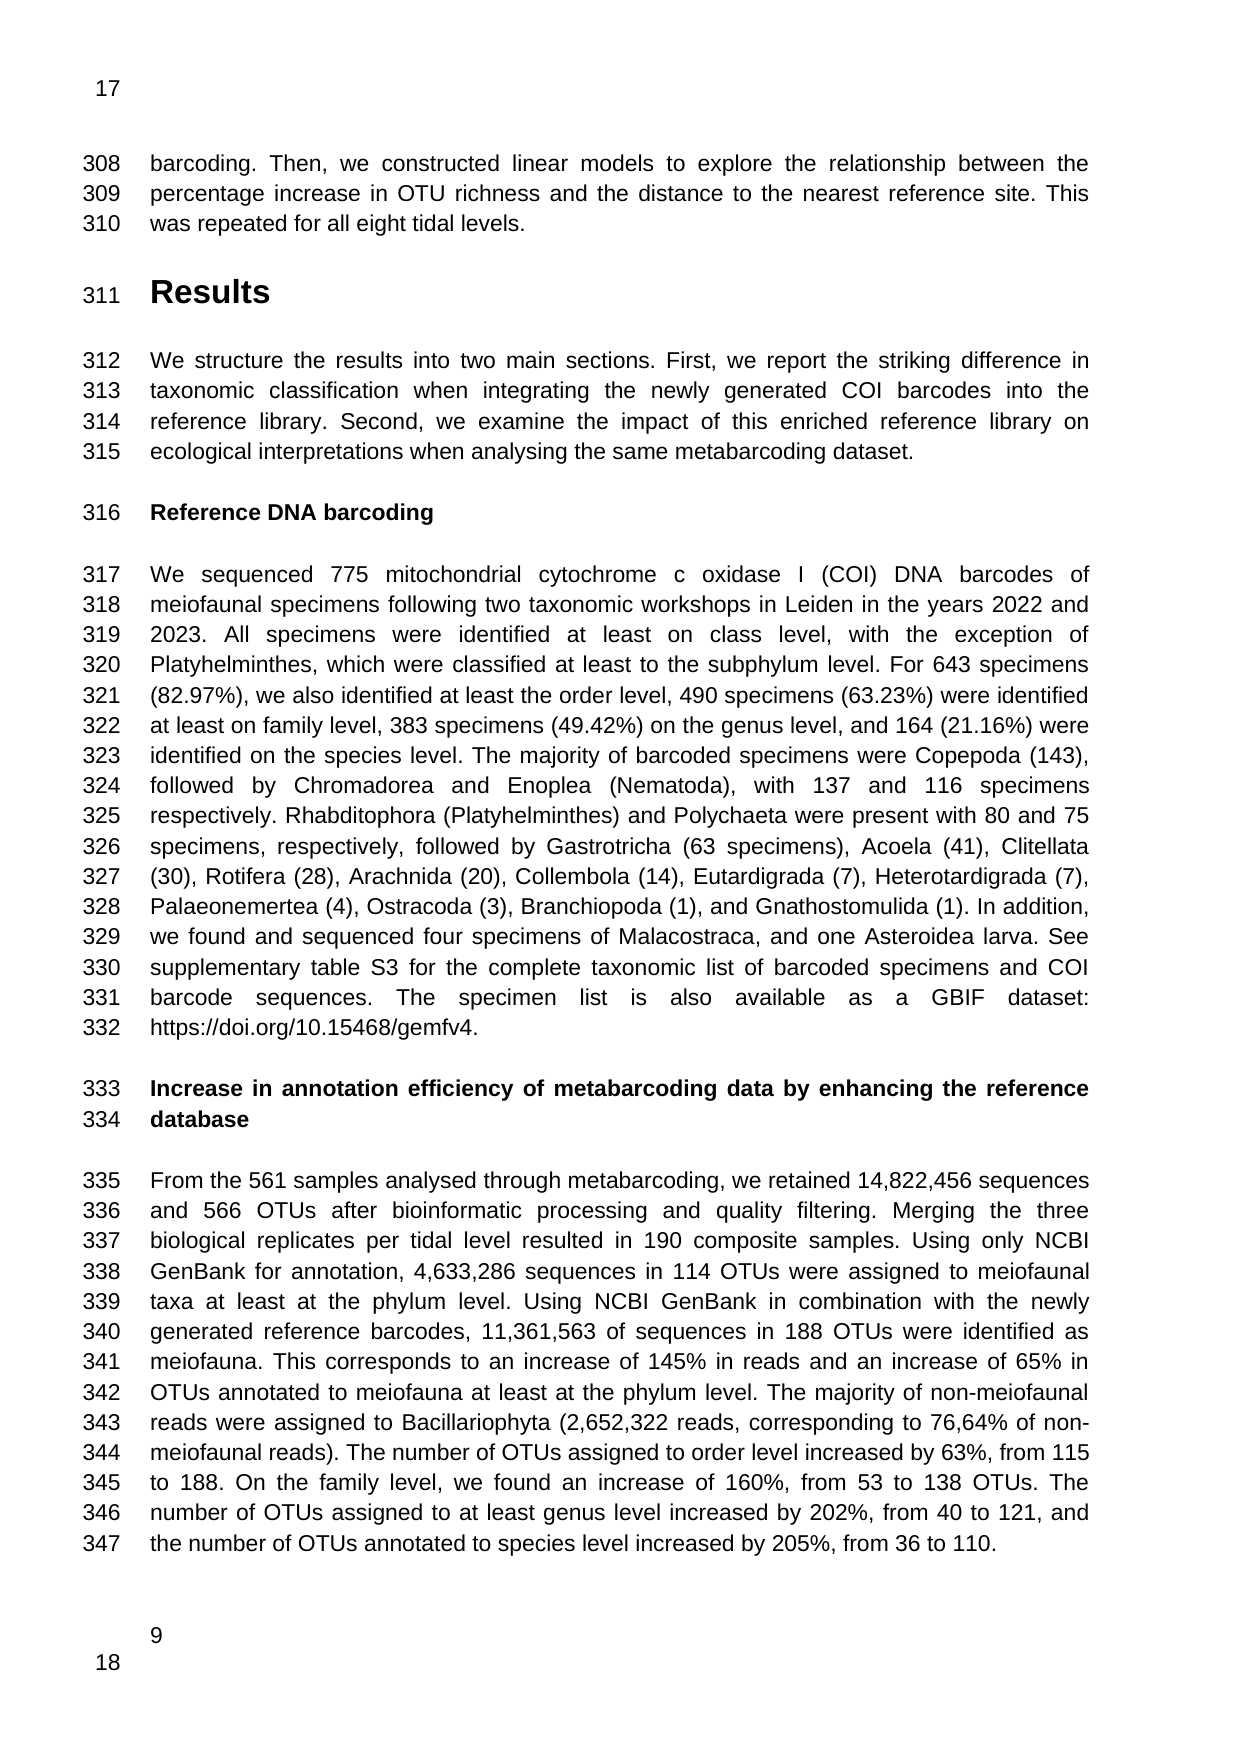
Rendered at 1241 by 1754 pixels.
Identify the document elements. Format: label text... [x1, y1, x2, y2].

text We structure the results into two main sections. First, we report the striking difference in taxonomic classification when integrating the newly generated COI barcodes into the reference library. Second, we examine the impact of this enriched reference library on ecological interpretations when analysing the same metabarcoding dataset. [150, 347, 1090, 464]
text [150, 150, 1090, 237]
text Reference DNA barcoding [150, 499, 1090, 526]
text Increase in annotation efficiency of metabarcoding data by enhancing the reference database [150, 1075, 1090, 1132]
text We sequenced 775 mitochondrial cytochrome c oxidase I (COI) DNA barcodes of meiofaunal specimens following two taxonomic workshops in Leiden in the years 2022 and 2023. All specimens were identified at least on class level, with the exception of Platyhelminthes, which were classified at least to the subphylum level. For 643 specimens (82.97%), we also identified at least the order level, 490 specimens (63.23%) were identified at least on family level, 383 specimens (49.42%) on the genus level, and 164 (21.16%) were identified on the species level. The majority of barcoded specimens were Copepoda (143), followed by Chromadorea and Enoplea (Nematoda), with 137 and 116 specimens respectively. Rhabditophora (Platyhelminthes) and Polychaeta were present with 80 and 75 specimens, respectively, followed by Gastrotricha (63 specimens), Acoela (41), Clitellata (30), Rotifera (28), Arachnida (20), Collembola (14), Eutardigrada (7), Heterotardigrada (7), Palaeonemertea (4), Ostracoda (3), Branchiopoda (1), and Gnathostomulida (1). In addition, we found and sequenced four specimens of Malacostraca, and one Asteroidea larva. See supplementary table S3 for the complete taxonomic list of barcoded specimens and COI barcode sequences. The specimen list is also available as a GBIF dataset: https://doi.org/10.15468/gemfv4. [150, 561, 1090, 1040]
text Results [150, 272, 1090, 310]
text From the 561 samples analysed through metabarcoding, we retained 14,822,456 sequences and 566 OTUs after bioinformatic processing and quality filtering. Merging the three biological replicates per tidal level resulted in 190 composite samples. Using only NCBI GenBank for annotation, 4,633,286 sequences in 114 OTUs were assigned to meiofaunal taxa at least at the phylum level. Using NCBI GenBank in combination with the newly generated reference barcodes, 11,361,563 of sequences in 188 OTUs were identified as meiofauna. This corresponds to an increase of 145% in reads and an increase of 65% in OTUs annotated to meiofauna at least at the phylum level. The majority of non-meiofaunal reads were assigned to Bacillariophyta (2,652,322 reads, corresponding to 76,64% of non-meiofaunal reads). The number of OTUs assigned to order level increased by 63%, from 115 to 188. On the family level, we found an increase of 160%, from 53 to 138 OTUs. The number of OTUs assigned to at least genus level increased by 202%, from 40 to 121, and the number of OTUs annotated to species level increased by 205%, from 36 to 110. [150, 1167, 1090, 1556]
